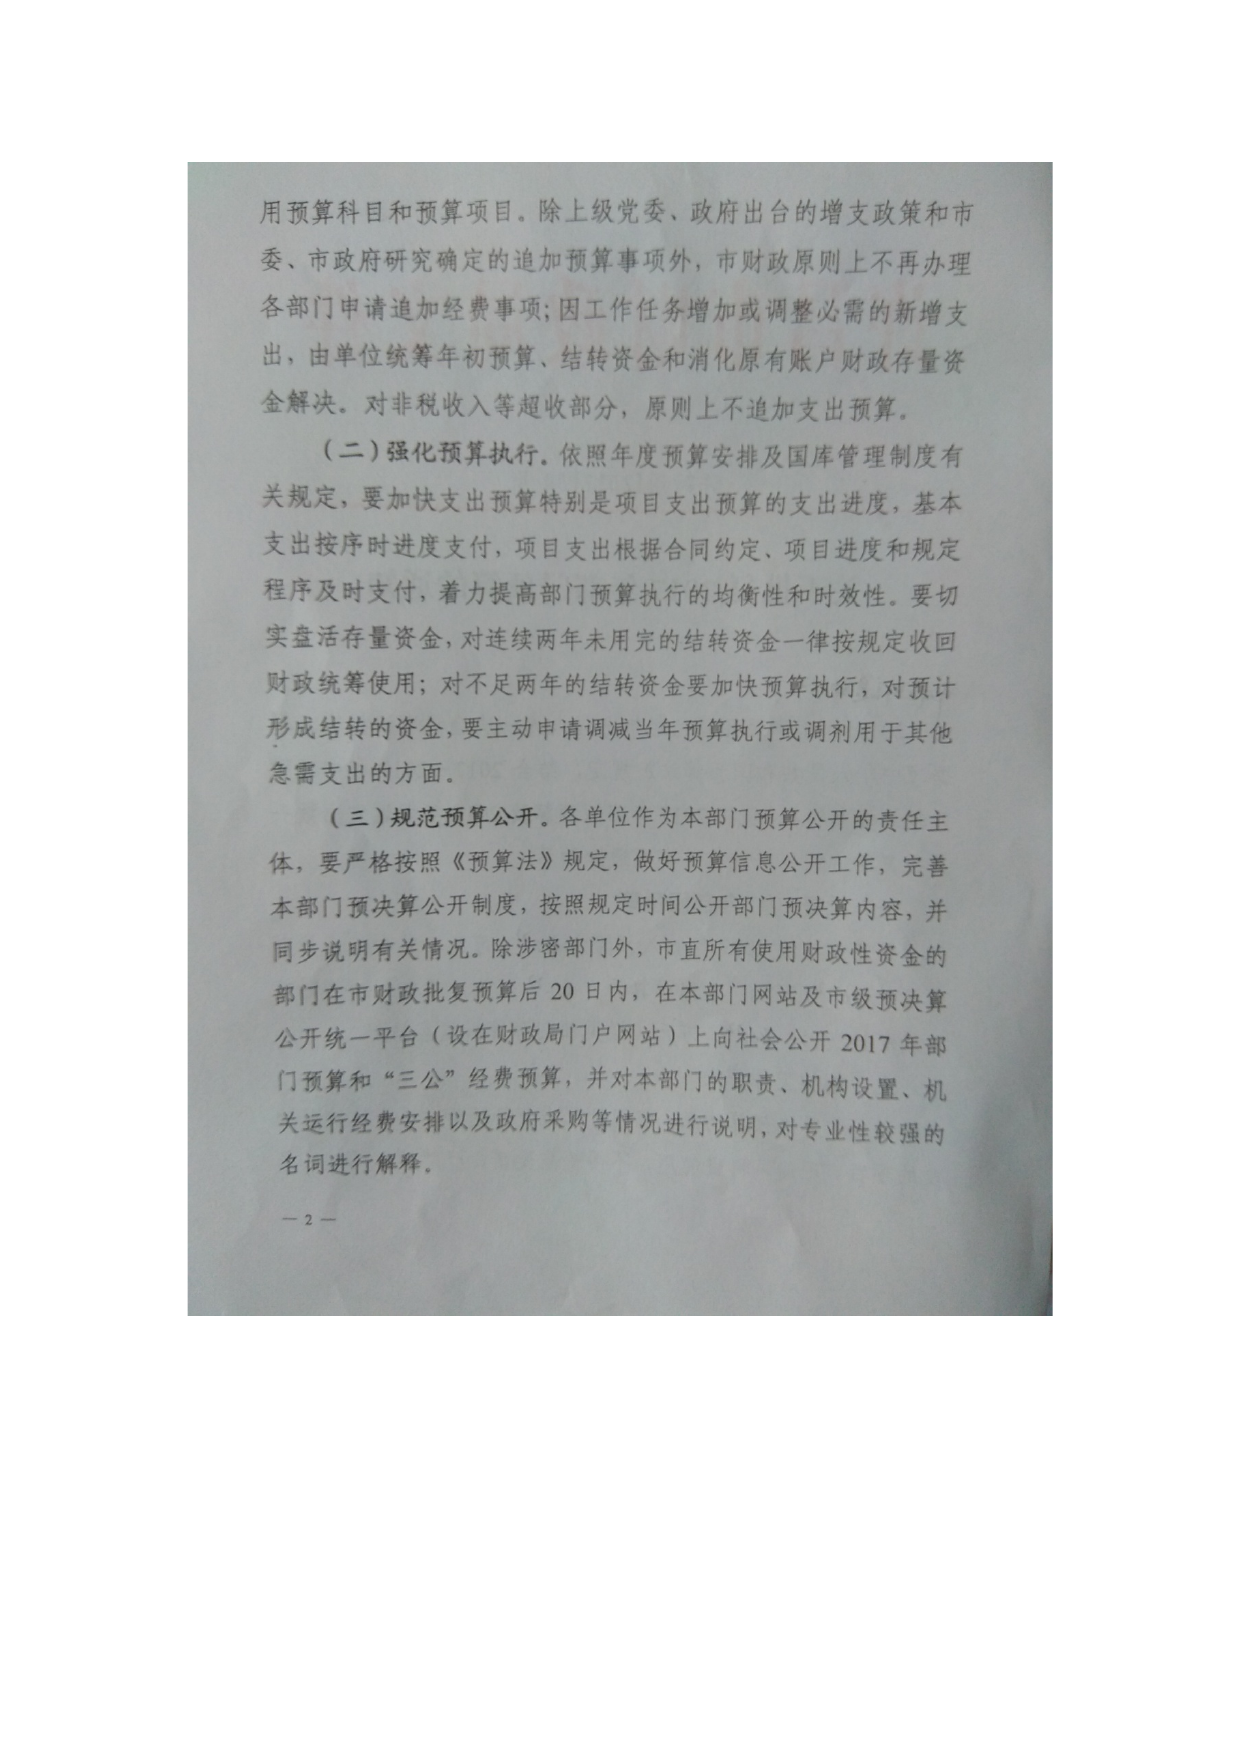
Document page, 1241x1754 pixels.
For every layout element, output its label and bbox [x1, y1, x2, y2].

picture [187, 162, 1053, 1316]
